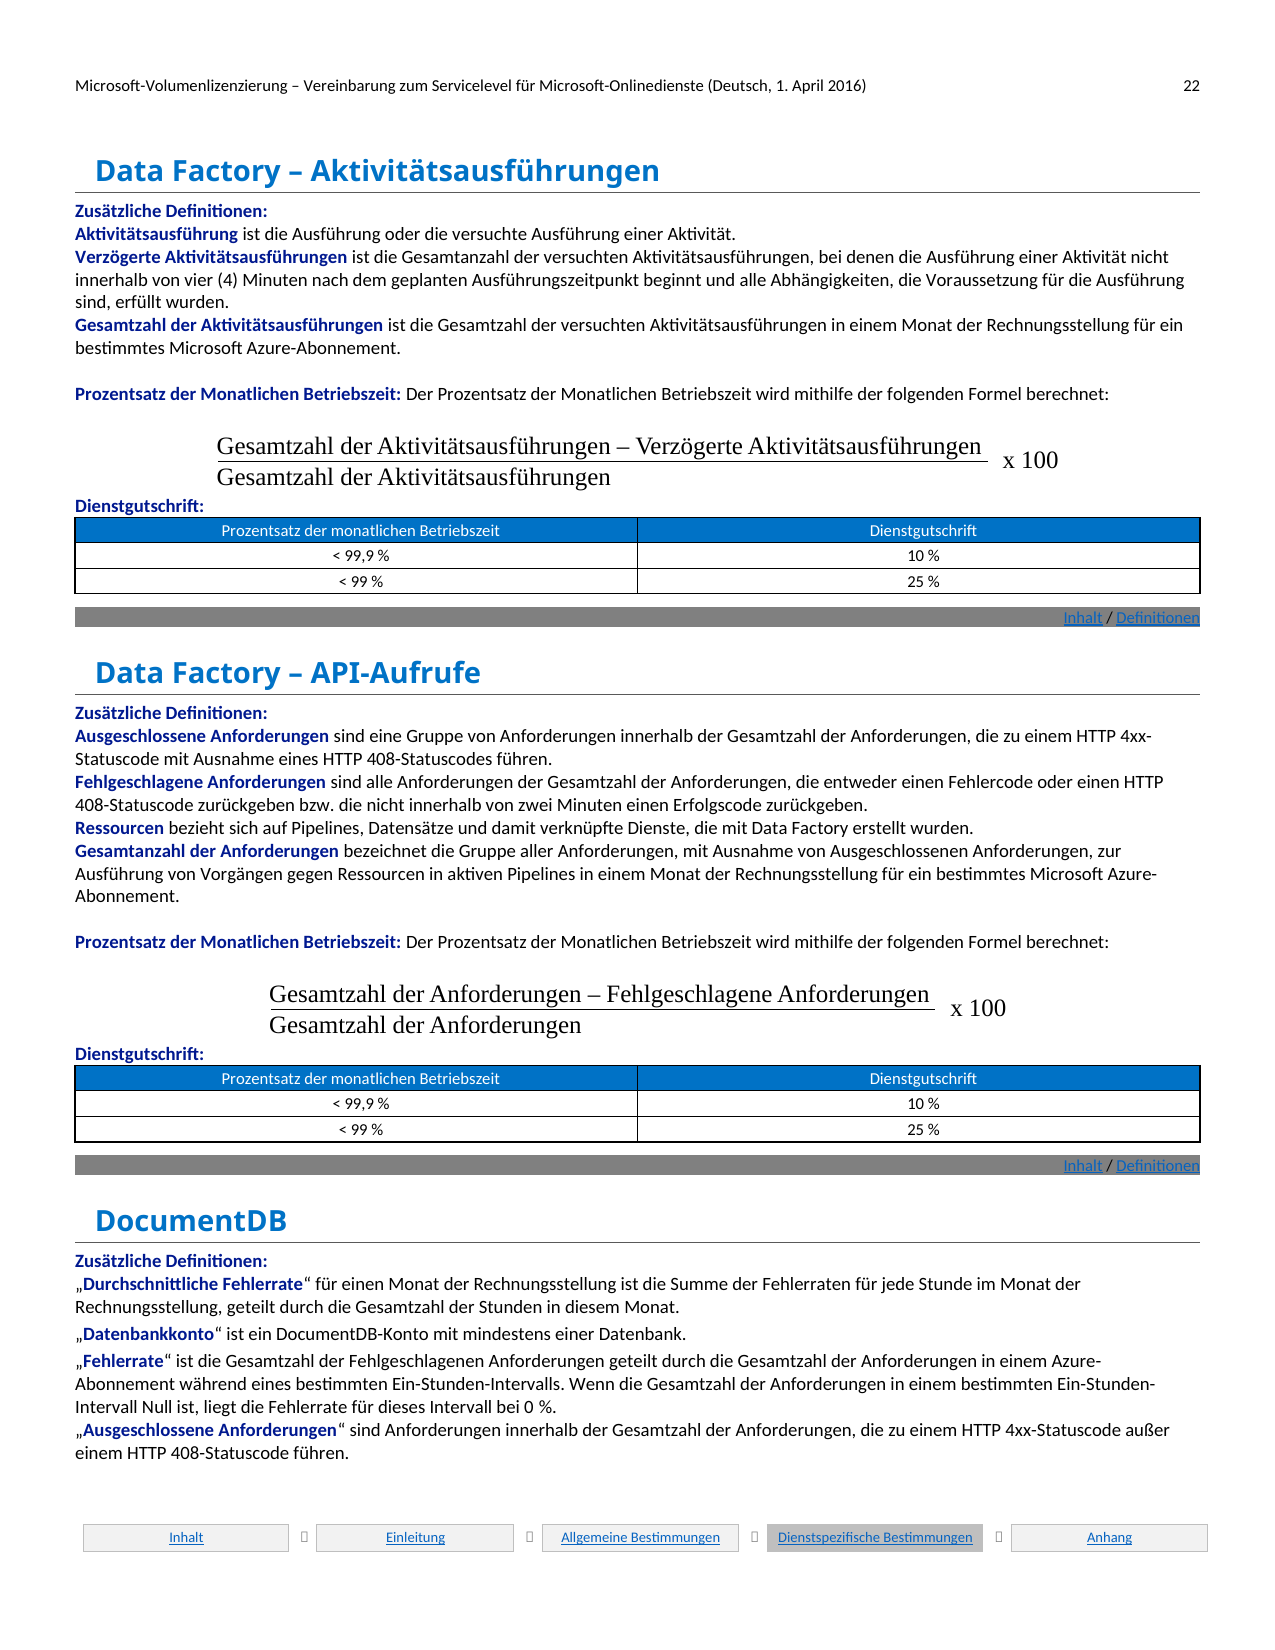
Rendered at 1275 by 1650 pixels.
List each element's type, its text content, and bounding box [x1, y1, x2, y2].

list Prozentsatz der Monatlichen Betriebszeit: Der Prozentsatz der Monatlichen Betriebszeit wird mithilfe der folgenden Formel berechnet: [75, 382, 1200, 405]
list „Datenbankkonto“ ist ein DocumentDB-Konto mit mindestens einer Datenbank. [75, 1322, 1200, 1345]
table_cell < 99,9 % [76, 543, 637, 568]
subtitle Data Factory – Aktivitätsausführungen [75, 150, 1200, 192]
table_header Dienstgutschrift [638, 518, 1199, 542]
table_cell < 99 % [76, 1117, 637, 1141]
list Fehlgeschlagene Anforderungen sind alle Anforderungen der Gesamtzahl der Anforderungen, die entweder einen Fehlercode oder einen HTTP 408-Statuscode zurückgeben bzw. die nicht innerhalb von zwei Minuten einen Erfolgscode zurückgeben. [75, 770, 1200, 816]
list Inhalt / Definitionen [75, 607, 1200, 627]
table_cell < 99,9 % [76, 1091, 637, 1116]
list Dienstgutschrift: [75, 1042, 1200, 1065]
list Zusätzliche Definitionen: [75, 199, 1200, 222]
table_header Prozentsatz der monatlichen Betriebszeit [76, 518, 637, 542]
list Zusätzliche Definitionen: [75, 1249, 1200, 1272]
list Gesamtanzahl der Anforderungen bezeichnet die Gruppe aller Anforderungen, mit Ausnahme von Ausgeschlossenen Anforderungen, zur Ausführung von Vorgängen gegen Ressourcen in aktiven Pipelines in einem Monat der Rechnungsstellung für ein bestimmtes Microsoft Azure-Abonnement. [75, 839, 1200, 907]
subtitle Data Factory – API-Aufrufe [75, 652, 1200, 694]
list Ausgeschlossene Anforderungen sind eine Gruppe von Anforderungen innerhalb der Gesamtzahl der Anforderungen, die zu einem HTTP 4xx-Statuscode mit Ausnahme eines HTTP 408-Statuscodes führen. [75, 724, 1200, 770]
table_header Prozentsatz der monatlichen Betriebszeit [76, 1066, 637, 1090]
list „Durchschnittliche Fehlerrate“ für einen Monat der Rechnungsstellung ist die Summe der Fehlerraten für jede Stunde im Monat der Rechnungsstellung, geteilt durch die Gesamtzahl der Stunden in diesem Monat. [75, 1272, 1200, 1318]
table_header Dienstgutschrift [638, 1066, 1199, 1090]
list Verzögerte Aktivitätsausführungen ist die Gesamtanzahl der versuchten Aktivitätsausführungen, bei denen die Ausführung einer Aktivität nicht innerhalb von vier (4) Minuten nach dem geplanten Ausführungszeitpunkt beginnt und alle Abhängigkeiten, die Voraussetzung für die Ausführung sind, erfüllt wurden. [75, 245, 1200, 314]
list Dienstgutschrift: [75, 494, 1200, 517]
list Ressourcen bezieht sich auf Pipelines, Datensätze und damit verknüpfte Dienste, die mit Data Factory erstellt wurden. [75, 816, 1200, 839]
table_cell 10 % [638, 543, 1199, 568]
list Prozentsatz der Monatlichen Betriebszeit: Der Prozentsatz der Monatlichen Betriebszeit wird mithilfe der folgenden Formel berechnet: [75, 930, 1200, 953]
list „Ausgeschlossene Anforderungen“ sind Anforderungen innerhalb der Gesamtzahl der Anforderungen, die zu einem HTTP 4xx-Statuscode außer einem HTTP 408-Statuscode führen. [75, 1418, 1200, 1464]
table_cell 10 % [638, 1091, 1199, 1116]
list Zusätzliche Definitionen: [75, 701, 1200, 724]
table_cell < 99 % [76, 569, 637, 593]
subtitle DocumentDB [75, 1200, 1200, 1242]
table_cell 25 % [638, 1117, 1199, 1141]
list Aktivitätsausführung ist die Ausführung oder die versuchte Ausführung einer Aktivität. [75, 222, 1200, 245]
list Inhalt / Definitionen [75, 1155, 1200, 1175]
table_cell 25 % [638, 569, 1199, 593]
list Gesamtzahl der Aktivitätsausführungen ist die Gesamtzahl der versuchten Aktivitätsausführungen in einem Monat der Rechnungsstellung für ein bestimmtes Microsoft Azure-Abonnement. [75, 314, 1200, 359]
list „Fehlerrate“ ist die Gesamtzahl der Fehlgeschlagenen Anforderungen geteilt durch die Gesamtzahl der Anforderungen in einem Azure-Abonnement während eines bestimmten Ein-Stunden-Intervalls. Wenn die Gesamtzahl der Anforderungen in einem bestimmten Ein-Stunden-Intervall Null ist, liegt die Fehlerrate für dieses Intervall bei 0 %. [75, 1349, 1200, 1418]
